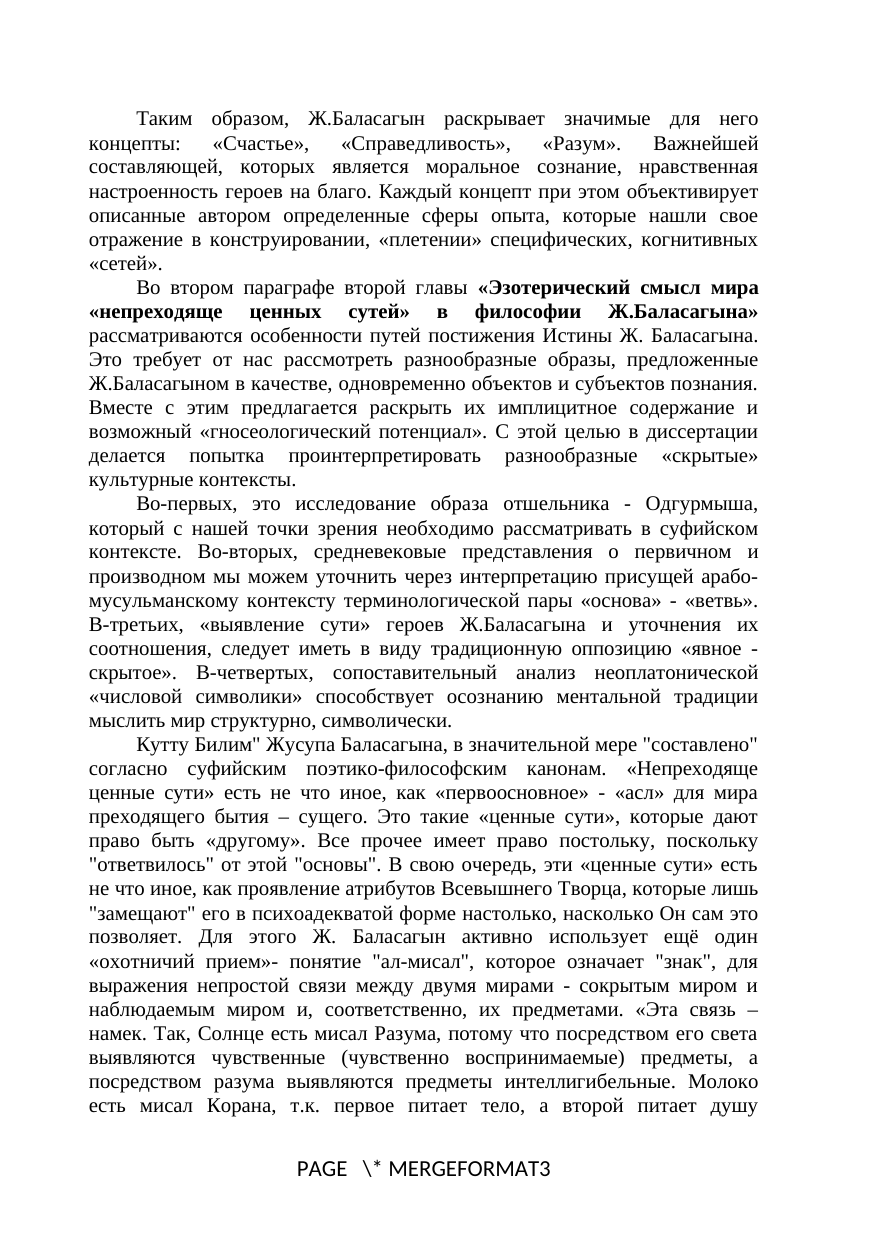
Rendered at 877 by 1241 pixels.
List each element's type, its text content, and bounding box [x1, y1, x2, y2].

text Во втором параграфе второй главы «Эзотерический смысл мира «непреходяще ценных сутей» в философии Ж.Баласагына» рассматриваются особенности путей постижения Истины Ж. Баласагына. Это требует от нас рассмотреть разнообразные образы, предложенные Ж.Баласагыном в качестве, одновременно объектов и субъектов познания. Вместе с этим предлагается раскрыть их имплицитное содержание и возможный «гносеологический потенциал». С этой целью в диссертации делается попытка проинтерпретировать разнообразные «скрытые» культурные контексты. [89, 275, 759, 491]
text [89, 732, 759, 1117]
text Во-первых, это исследование образа отшельника - Одгурмыша, который с нашей точки зрения необходимо рассматривать в суфийском контексте. Во-вторых, средневековые представления о первичном и производном мы можем уточнить через интерпретацию присущей арабо-мусульманскому контексту терминологической пары «основа» - «ветвь». В-третьих, «выявление сути» героев Ж.Баласагына и уточнения их соотношения, следует иметь в виду традиционную оппозицию «явное - скрытое». В-четвертых, сопоставительный анализ неоплатонической «числовой символики» способствует осознанию ментальной традиции мыслить мир структурно, символически. [89, 491, 759, 732]
text Таким образом, Ж.Баласагын раскрывает значимые для него концепты: «Счастье», «Справедливость», «Разум». Важнейшей составляющей, которых является моральное сознание, нравственная настроенность героев на благо. Каждый концепт при этом объективирует описанные автором определенные сферы опыта, которые нашли свое отражение в конструировании, «плетении» специфических, когнитивных «сетей». [89, 106, 759, 275]
